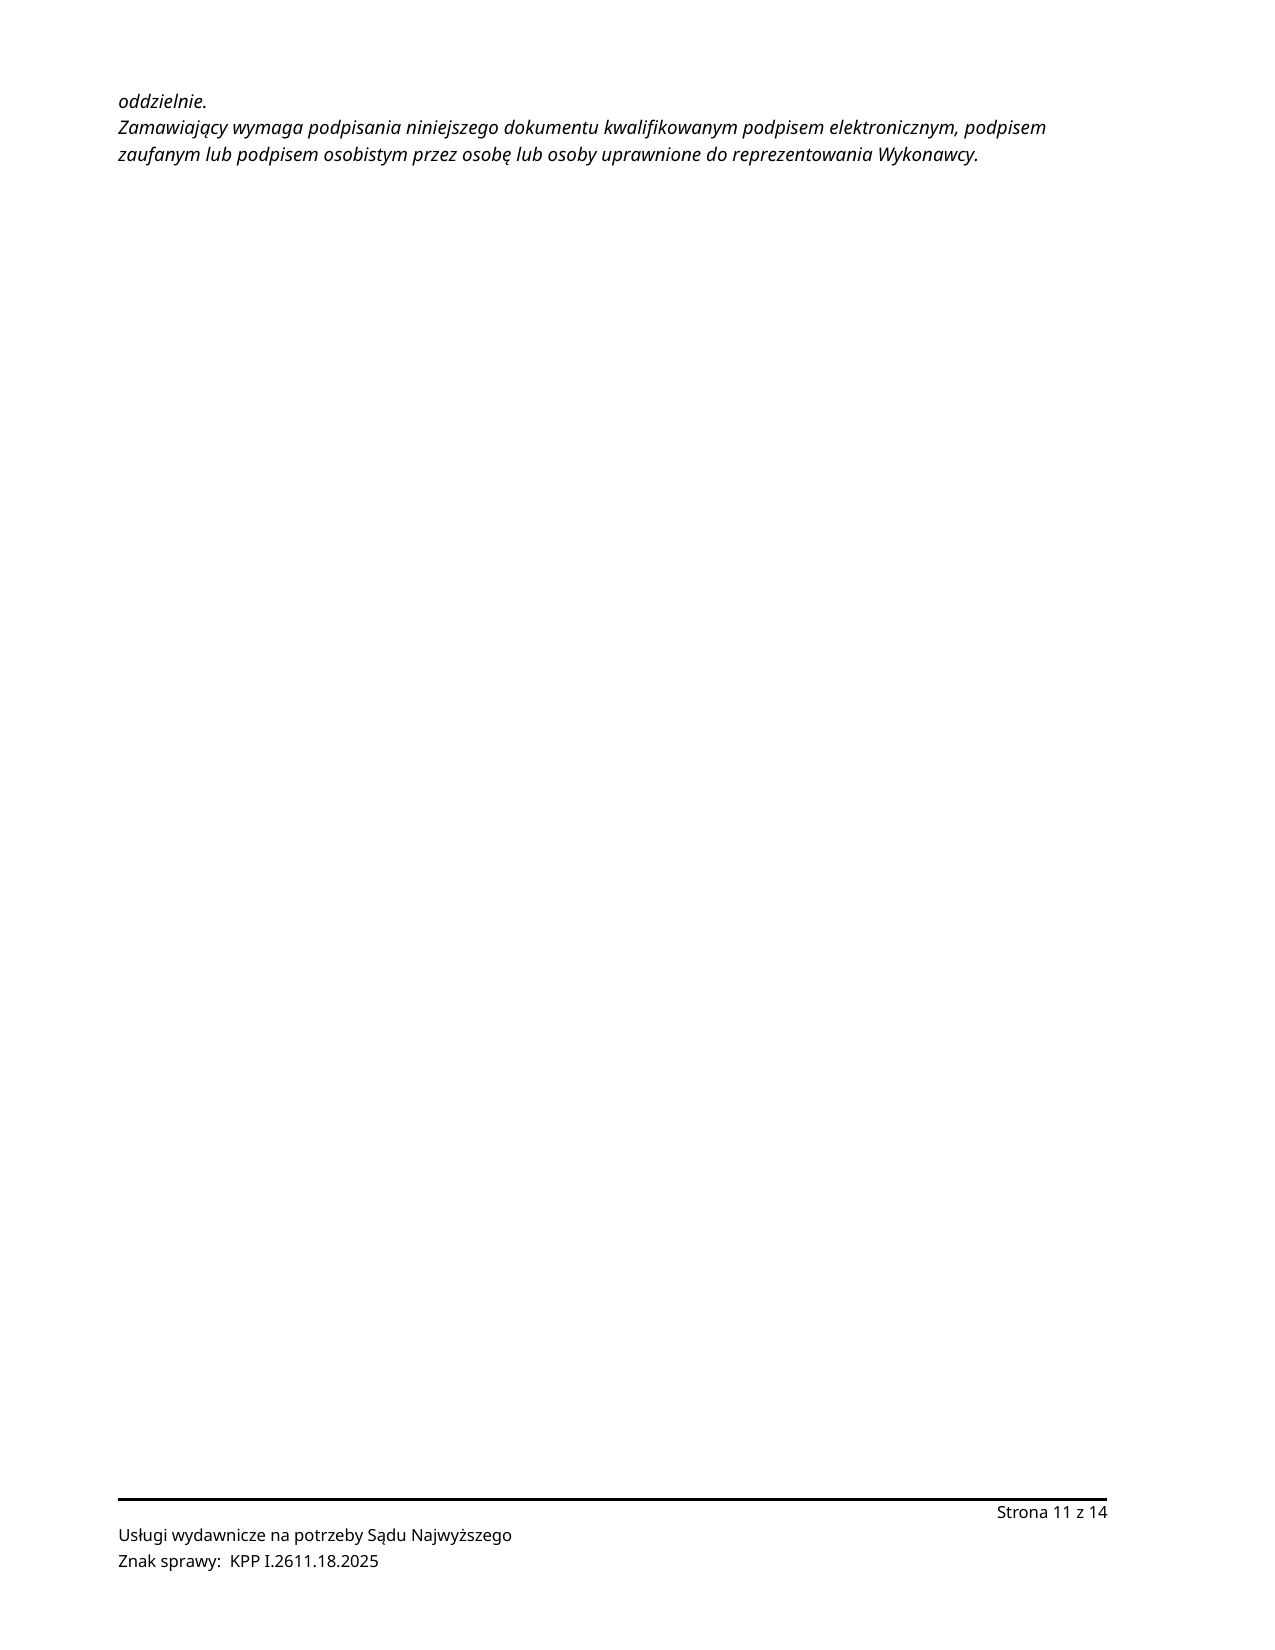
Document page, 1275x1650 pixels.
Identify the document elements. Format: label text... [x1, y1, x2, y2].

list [118, 89, 1109, 114]
text Zamawiający wymaga podpisania niniejszego dokumentu kwalifikowanym podpisem elektronicznym, podpisem zaufanym lub podpisem osobistym przez osobę lub osoby uprawnione do reprezentowania Wykonawcy. [118, 114, 1107, 167]
